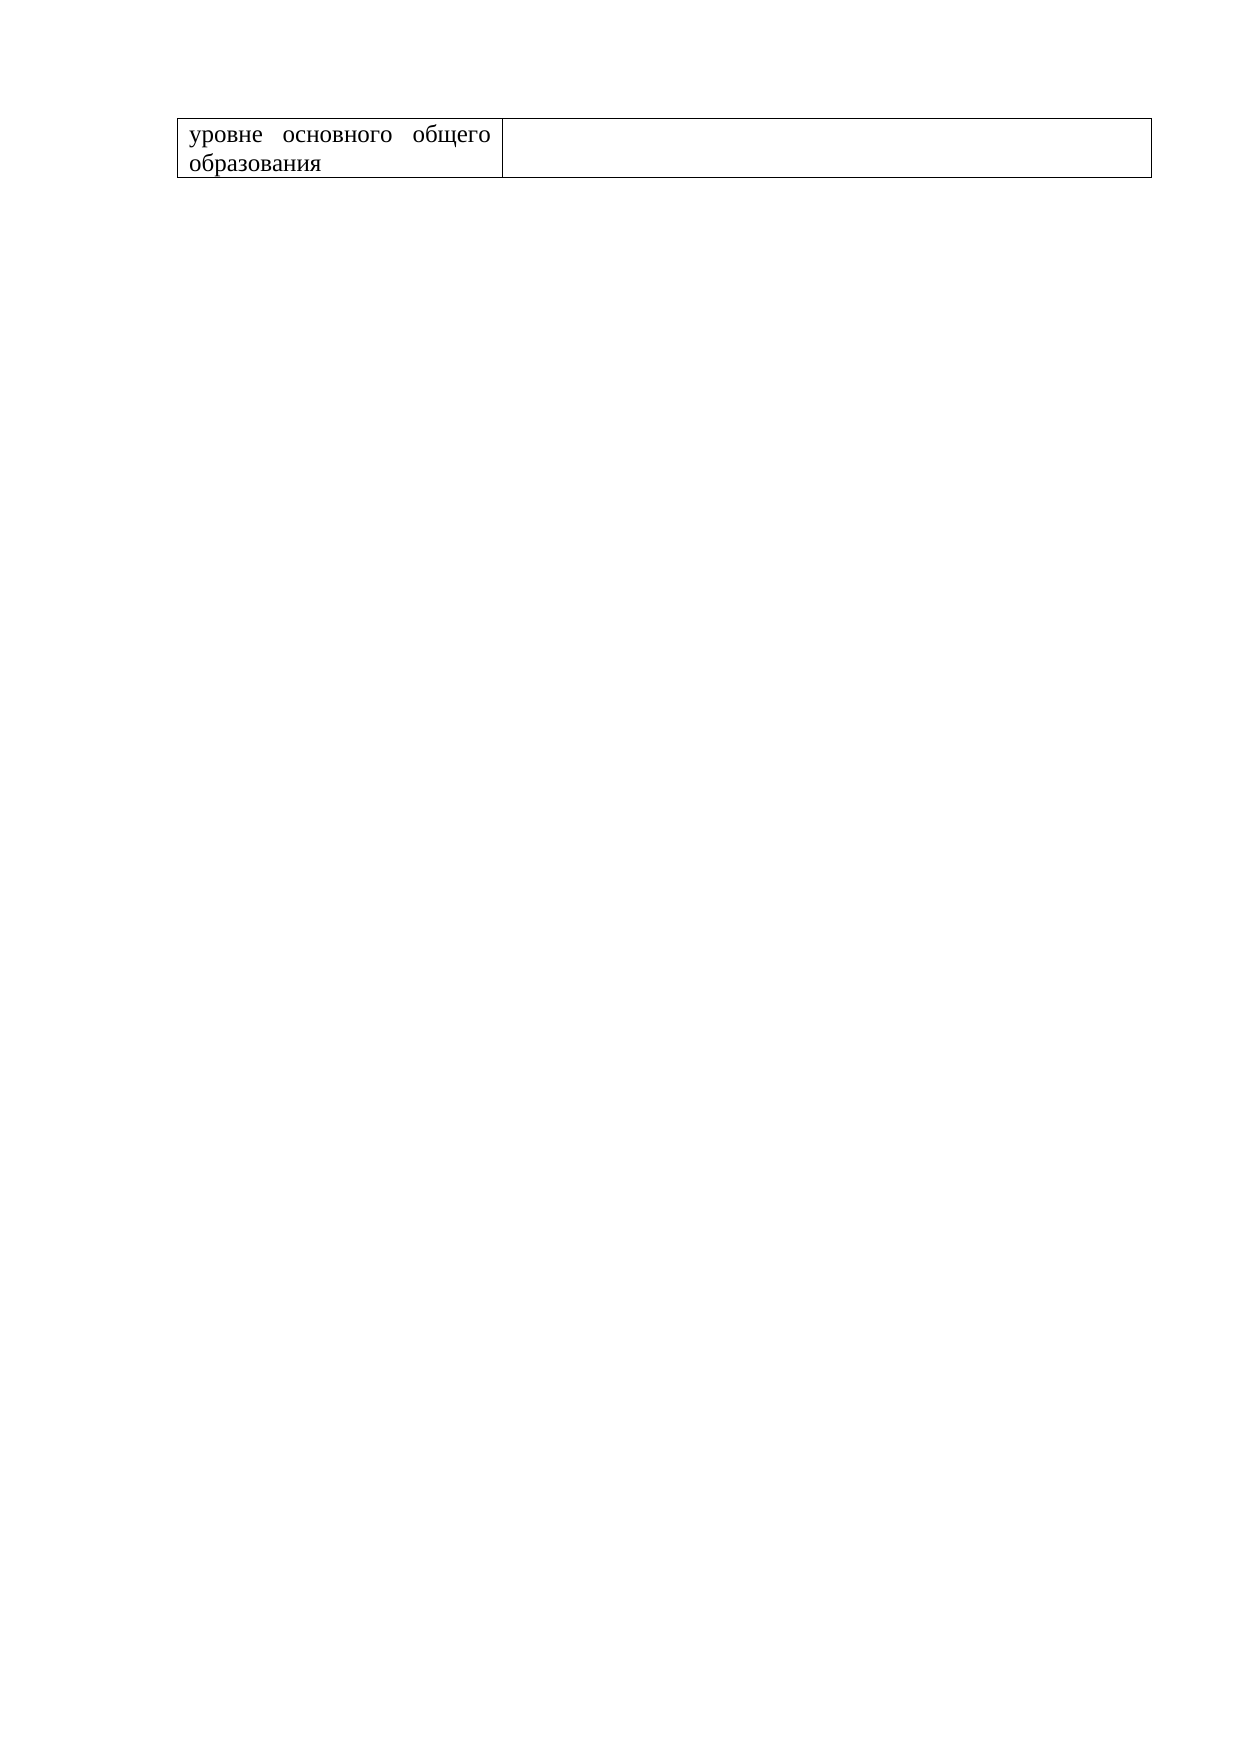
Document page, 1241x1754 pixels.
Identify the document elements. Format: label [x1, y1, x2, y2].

table_cell [503, 119, 1151, 177]
table_cell [178, 119, 502, 177]
